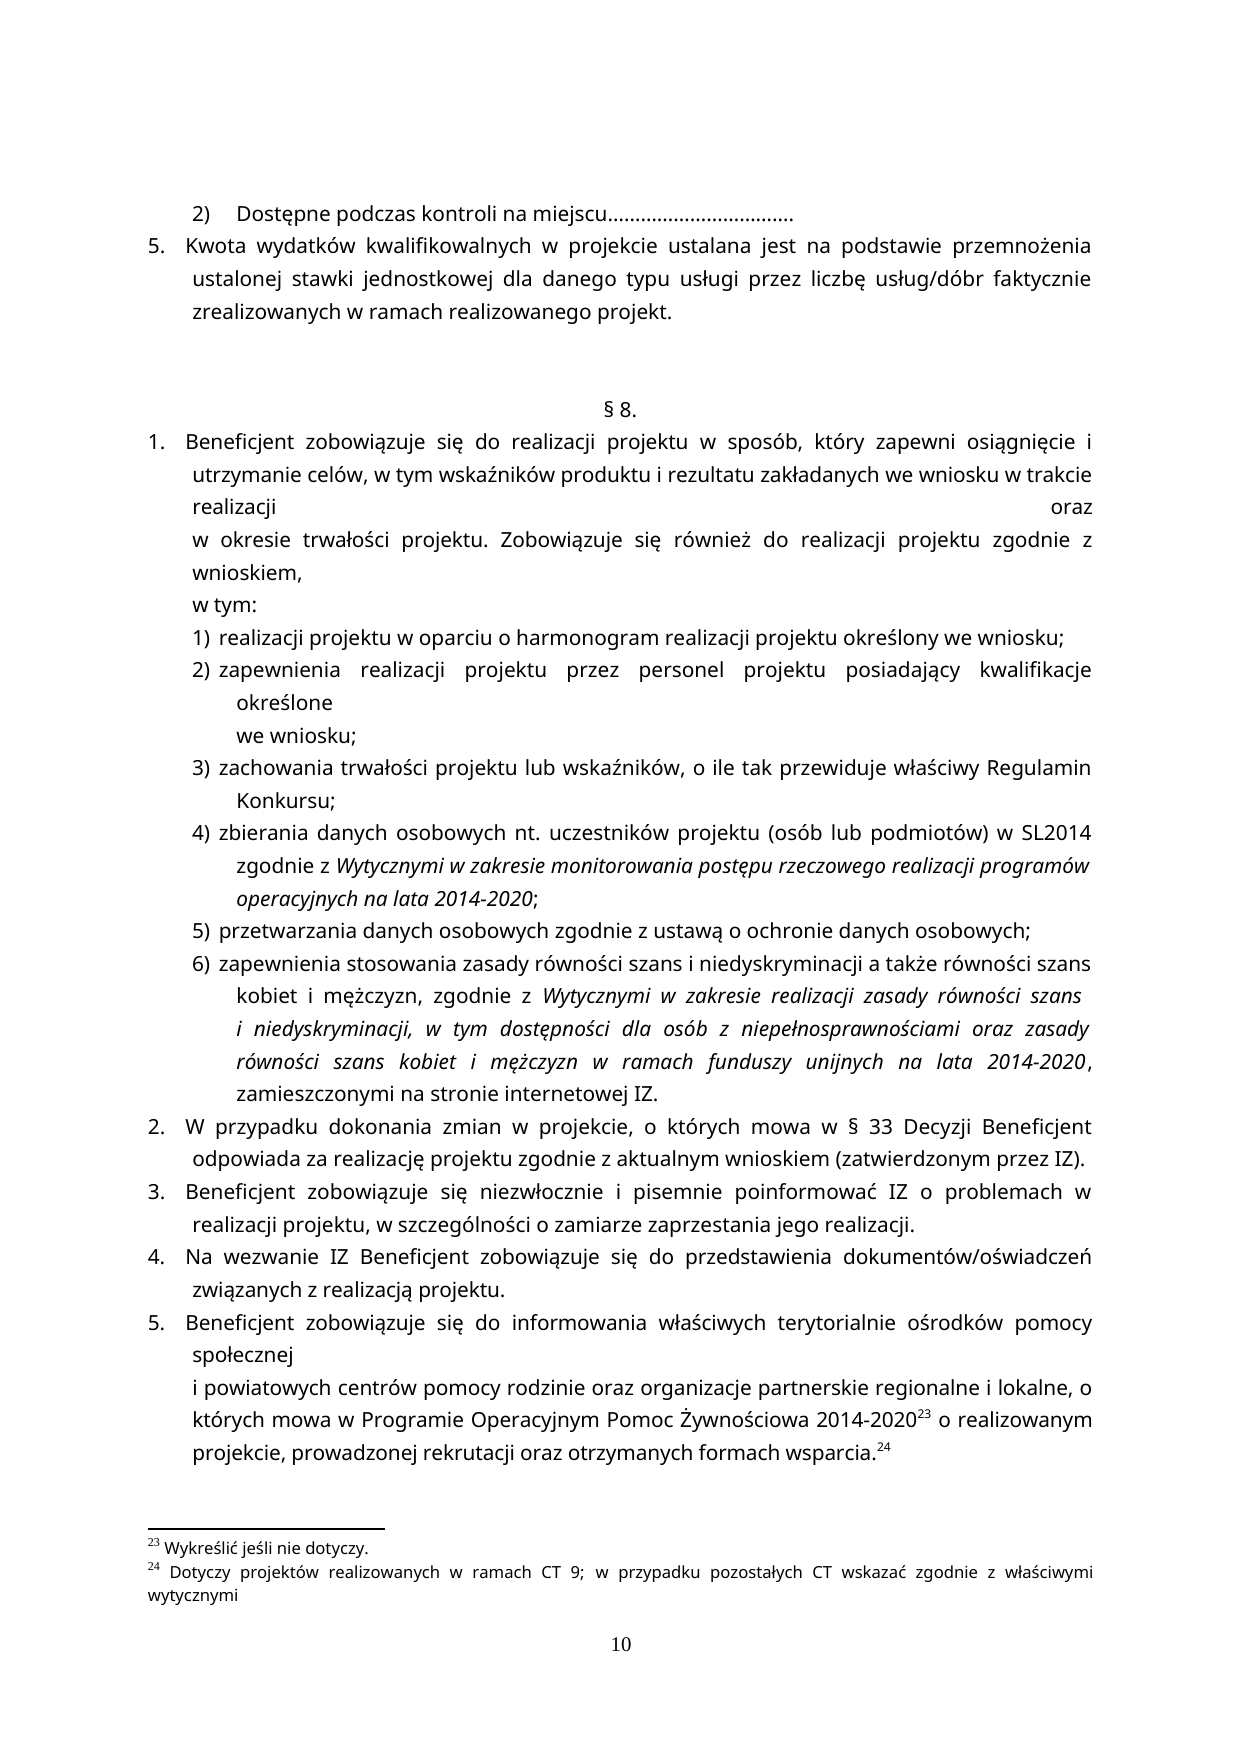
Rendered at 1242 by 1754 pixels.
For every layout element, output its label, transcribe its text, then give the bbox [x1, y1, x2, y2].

list przetwarzania danych osobowych zgodnie z ustawą o ochronie danych osobowych; [192, 916, 1093, 945]
list zapewnienia realizacji projektu przez personel projektu posiadający kwalifikacje określone we wniosku; [192, 656, 1093, 749]
list Dostępne podczas kontroli na miejscu……………………………. [192, 199, 1093, 227]
list Beneficjent zobowiązuje się niezwłocznie i pisemnie poinformować IZ o problemach w realizacji projektu, w szczególności o zamiarze zaprzestania jego realizacji. [148, 1177, 1093, 1238]
list zapewnienia stosowania zasady równości szans i niedyskryminacji a także równości szans kobiet i mężczyzn, zgodnie z Wytycznymi w zakresie realizacji zasady równości szans i niedyskryminacji, w tym dostępności dla osób z niepełnosprawnościami oraz zasady równości szans kobiet i mężczyzn w ramach funduszy unijnych na lata 2014-2020, zamieszczonymi na stronie internetowej IZ. [192, 949, 1093, 1108]
list zbierania danych osobowych nt. uczestników projektu (osób lub podmiotów) w SL2014 zgodnie z Wytycznymi w zakresie monitorowania postępu rzeczowego realizacji programów operacyjnych na lata 2014-2020; [192, 818, 1093, 912]
list W przypadku dokonania zmian w projekcie, o których mowa w § 33 Decyzji Beneficjent odpowiada za realizację projektu zgodnie z aktualnym wnioskiem (zatwierdzonym przez IZ). [148, 1112, 1093, 1173]
list Beneficjent zobowiązuje się do informowania właściwych terytorialnie ośrodków pomocy społecznej i powiatowych centrów pomocy rodzinie oraz organizacje partnerskie regionalne i lokalne, o których mowa w Programie Operacyjnym Pomoc Żywnościowa 2014-2020 o realizowanym projekcie, prowadzonej rekrutacji oraz otrzymanych formach wsparcia. [148, 1308, 1093, 1466]
list Kwota wydatków kwalifikowalnych w projekcie ustalana jest na podstawie przemnożenia ustalonej stawki jednostkowej dla danego typu usługi przez liczbę usług/dóbr faktycznie zrealizowanych w ramach realizowanego projekt. [148, 232, 1093, 325]
text § 8. [148, 395, 1093, 423]
list Na wezwanie IZ Beneficjent zobowiązuje się do przedstawienia dokumentów/oświadczeń związanych z realizacją projektu. [148, 1242, 1093, 1303]
list Beneficjent zobowiązuje się do realizacji projektu w sposób, który zapewni osiągnięcie i utrzymanie celów, w tym wskaźników produktu i rezultatu zakładanych we wniosku w trakcie realizacji oraz w okresie trwałości projektu. Zobowiązuje się również do realizacji projektu zgodnie z wnioskiem, w tym: [148, 427, 1093, 619]
list zachowania trwałości projektu lub wskaźników, o ile tak przewiduje właściwy Regulamin Konkursu; [192, 753, 1093, 814]
list realizacji projektu w oparciu o harmonogram realizacji projektu określony we wniosku; [192, 623, 1093, 651]
